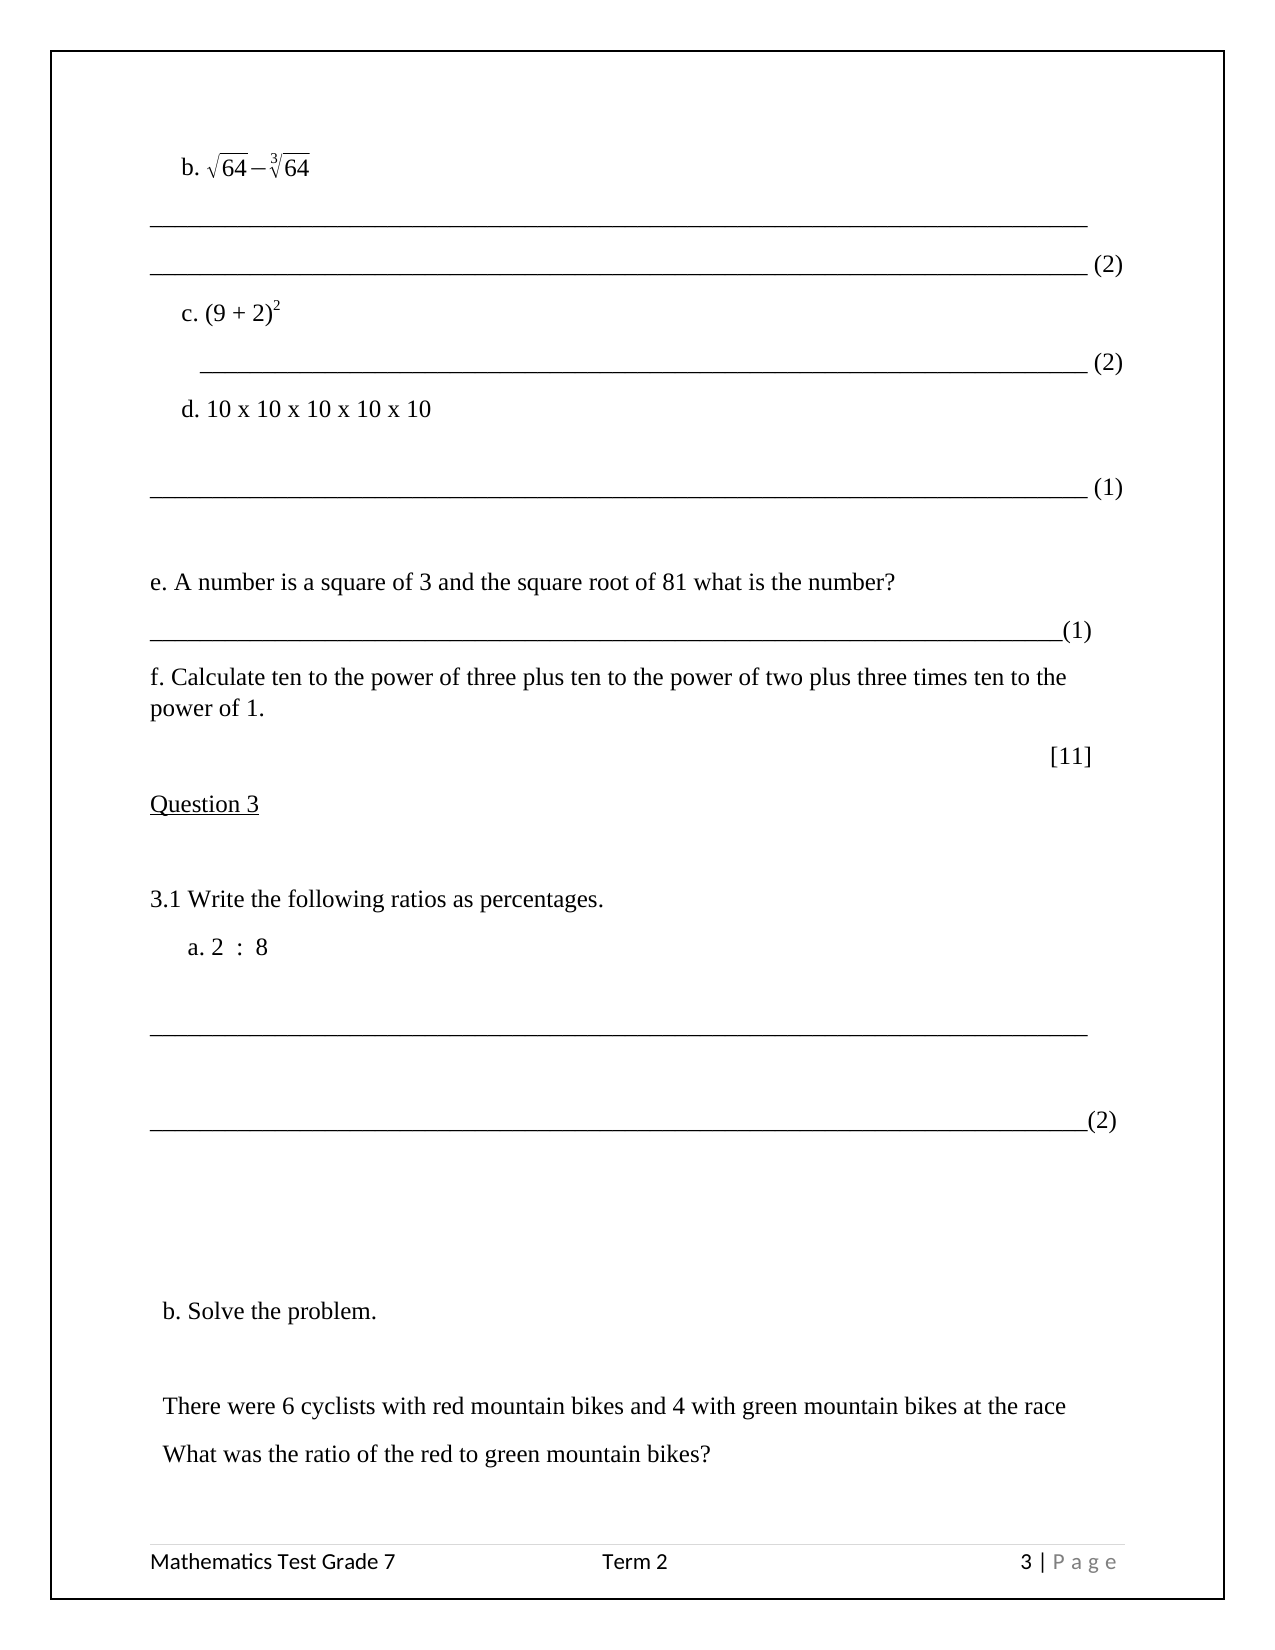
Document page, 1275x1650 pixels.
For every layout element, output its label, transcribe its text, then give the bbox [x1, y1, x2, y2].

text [150, 201, 1125, 230]
text ___________________________________________________________________________ [150, 980, 1125, 1039]
text e. A number is a square of 3 and the square root of 81 what is the number? [150, 567, 1125, 596]
text 3.1 Write the following ratios as percentages. [150, 884, 1125, 913]
text _______________________________________________________________________ (2) [150, 347, 1125, 376]
text ___________________________________________________________________________ (1) [150, 442, 1125, 501]
text ___________________________________________________________________________ (2) [150, 249, 1125, 278]
text Question 3 [150, 789, 1125, 818]
text [11] [150, 741, 1125, 770]
text f. Calculate ten to the power of three plus ten to the power of two plus three times ten to the power of 1. [150, 662, 1125, 722]
text d. 10 x 10 x 10 x 10 x 10 [150, 394, 1125, 423]
text c. (9 + 2) [150, 297, 1125, 328]
text _________________________________________________________________________(1) [150, 615, 1125, 643]
text b. [150, 150, 1125, 182]
text ___________________________________________________________________________(2) [150, 1106, 1125, 1134]
text There were 6 cyclists with red mountain bikes and 4 with green mountain bikes at the race [150, 1391, 1125, 1420]
text a. 2 : 8 [150, 932, 1125, 961]
text What was the ratio of the red to green mountain bikes? [150, 1439, 1125, 1467]
text b. Solve the problem. [150, 1296, 1125, 1325]
